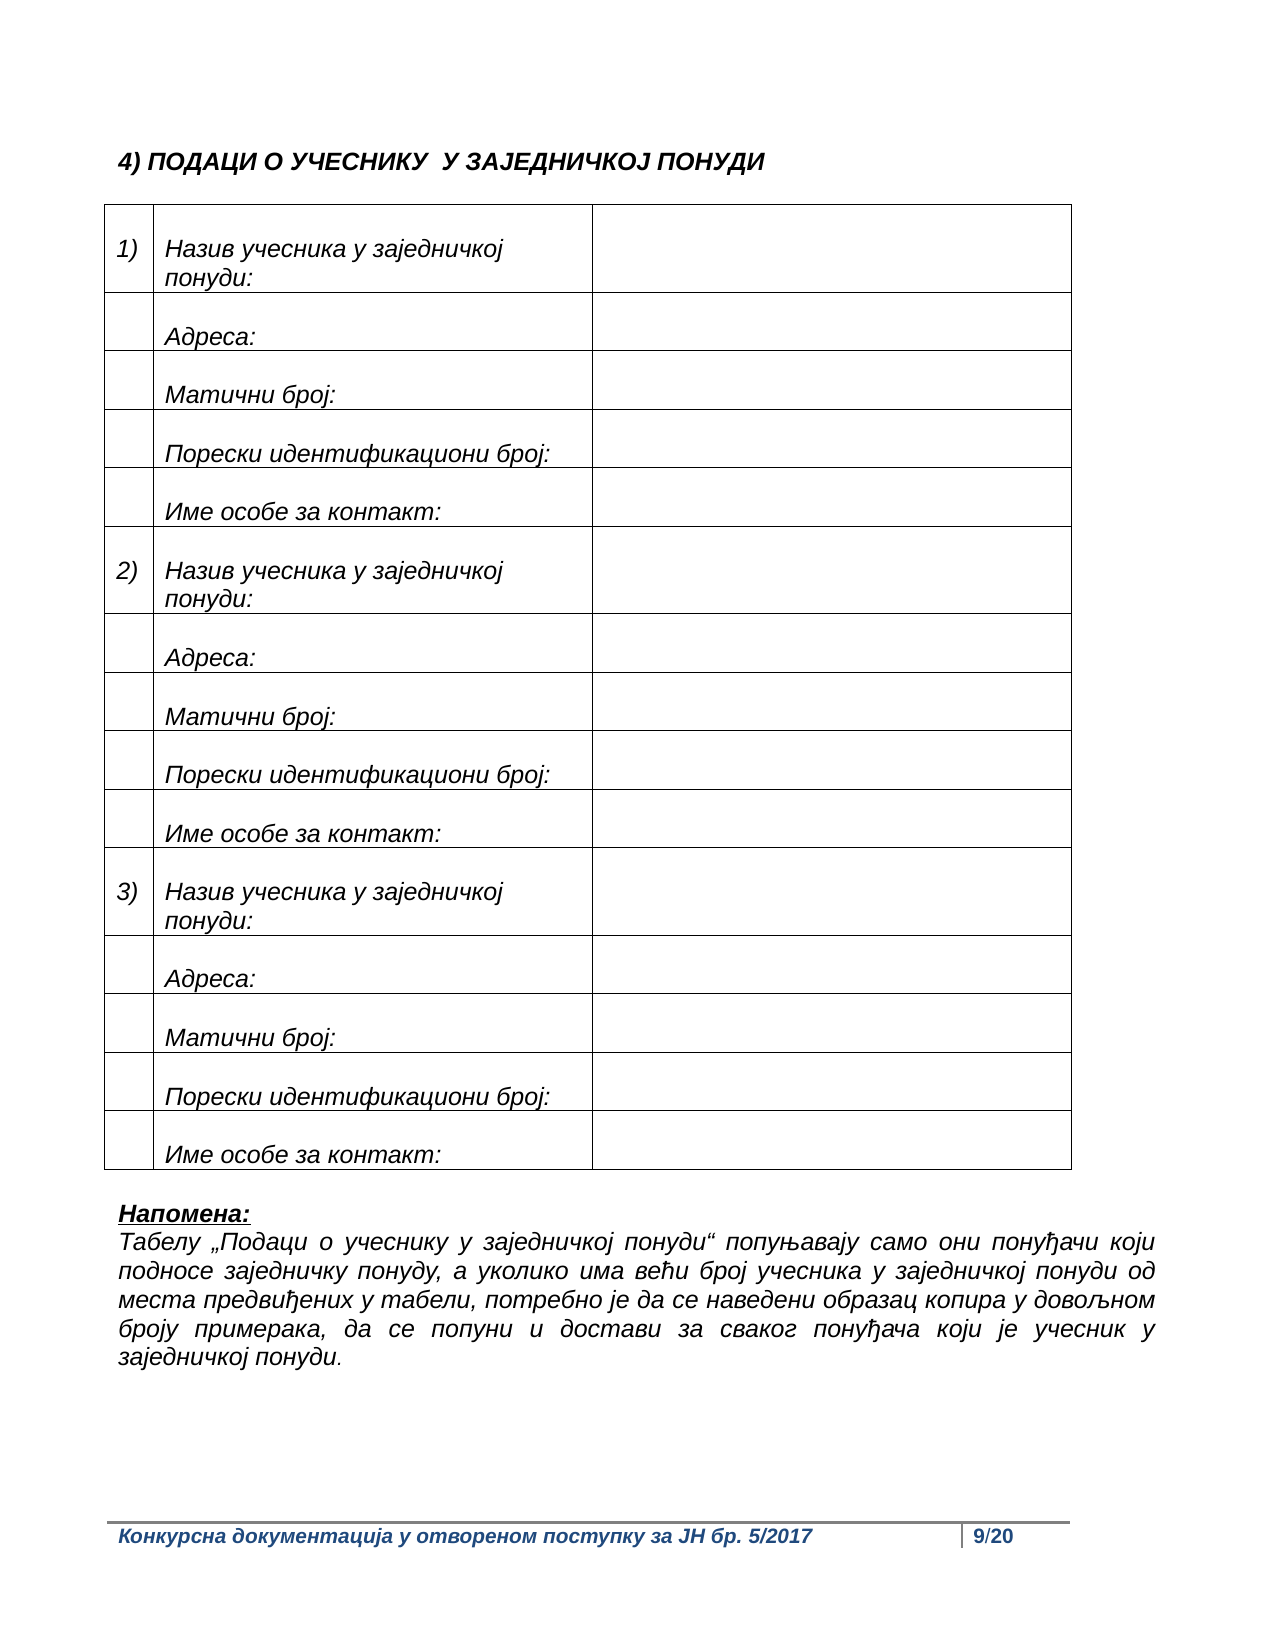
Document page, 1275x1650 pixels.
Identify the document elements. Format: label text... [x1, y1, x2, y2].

table_cell [105, 936, 153, 993]
table_cell [593, 293, 1071, 350]
table_cell [593, 468, 1071, 526]
table_cell Име особе за контакт: [154, 468, 592, 526]
table_cell [105, 614, 153, 672]
table_cell Име особе за контакт: [154, 790, 592, 847]
table_header 1) [105, 205, 153, 292]
table_cell [105, 351, 153, 409]
table_cell [593, 673, 1071, 730]
table_cell [593, 936, 1071, 993]
table_cell [593, 614, 1071, 672]
table_cell [593, 527, 1071, 613]
text Табелу „Подаци о учеснику у заједничкој понуди“ попуњавају само они понуђачи који подносе заједничку понуду, а уколико има већи број учесника у заједничкој понуди од места предвиђених у табели, потребно је да се наведени образац копира у довољном броју примерака, да се попуни и достави за сваког понуђача који је учесник у заједничкој понуди. [118, 1227, 1157, 1371]
table_cell [105, 1111, 153, 1169]
table_cell Матични број: [154, 994, 592, 1052]
table_cell [593, 731, 1071, 789]
table_cell Назив учесника у заједничкој понуди: [154, 527, 592, 613]
table_cell Порески идентификациони број: [154, 731, 592, 789]
table_cell 2) [105, 527, 153, 613]
table_cell [105, 673, 153, 730]
table_cell [593, 1053, 1071, 1110]
table_cell [593, 994, 1071, 1052]
table_cell [593, 351, 1071, 409]
table_cell Матични број: [154, 673, 592, 730]
table_header [593, 205, 1071, 292]
table_cell Име особе за контакт: [154, 1111, 592, 1169]
table_cell [105, 790, 153, 847]
table_cell Матични број: [154, 351, 592, 409]
table_cell [105, 468, 153, 526]
table_header Назив учесника у заједничкој понуди: [154, 205, 592, 292]
table_cell Адреса: [154, 614, 592, 672]
table_cell [593, 848, 1071, 934]
table_cell [593, 410, 1071, 467]
table_cell [105, 410, 153, 467]
table_cell [105, 994, 153, 1052]
table_cell Адреса: [154, 936, 592, 993]
table_cell [105, 1053, 153, 1110]
table_cell [105, 731, 153, 789]
table_cell Назив учесника у заједничкој понуди: [154, 848, 592, 934]
text 4) ПОДАЦИ О УЧЕСНИКУ У ЗАЈЕДНИЧКОЈ ПОНУДИ [118, 147, 1157, 176]
table_cell 3) [105, 848, 153, 934]
table_cell Порески идентификациони број: [154, 1053, 592, 1110]
table_cell [593, 1111, 1071, 1169]
table_cell [105, 293, 153, 350]
table_cell Адреса: [154, 293, 592, 350]
table_cell Порески идентификациони број: [154, 410, 592, 467]
text Напомена: [118, 1198, 1157, 1227]
table_cell [593, 790, 1071, 847]
